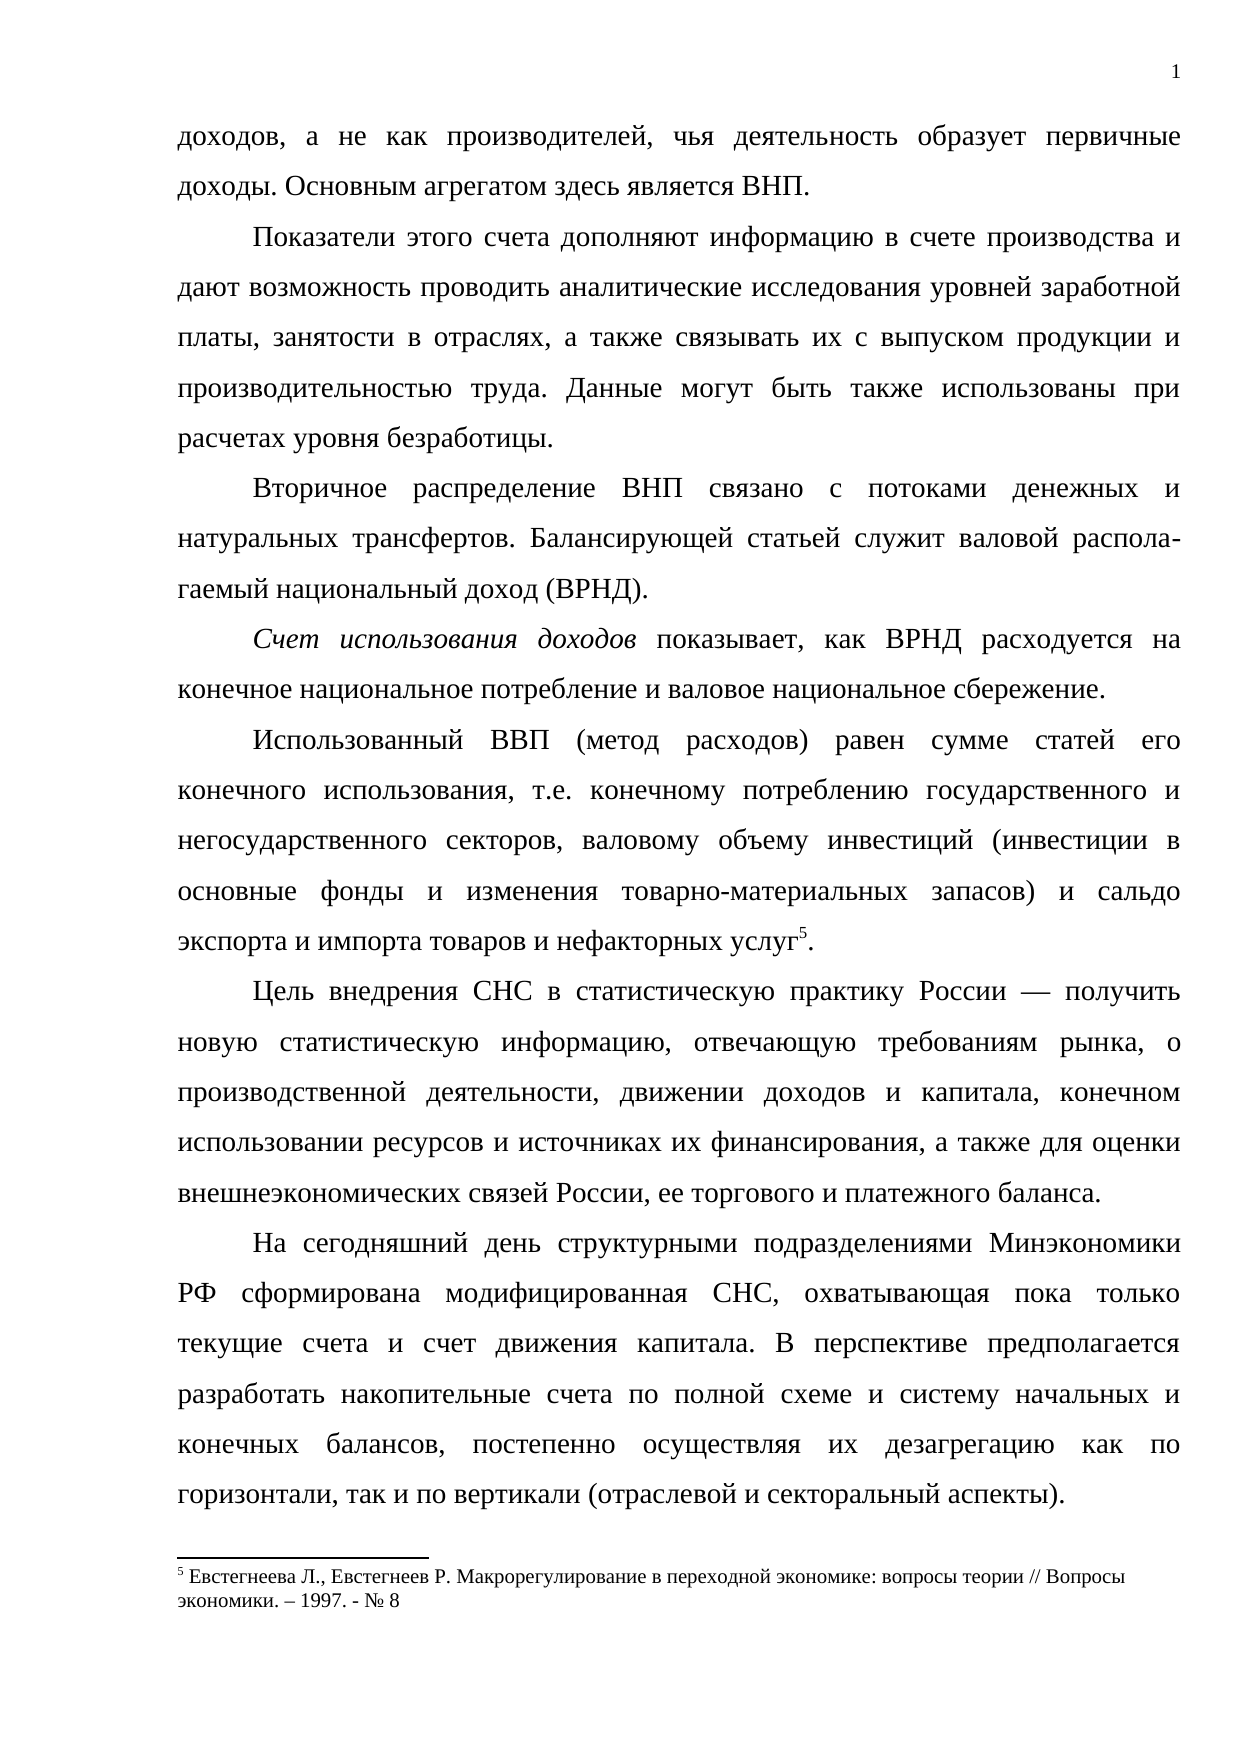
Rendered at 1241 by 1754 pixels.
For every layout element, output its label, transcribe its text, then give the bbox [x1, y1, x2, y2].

text Цель внедрения СНС в статистическую практику России — получить новую статистическую информацию, отвечающую требованиям рынка, о производственной деятельности, движении доходов и капитала, конечном использовании ресурсов и источниках их финансирования, а также для оценки внешнеэкономических связей России, ее торгового и платежного баланса. [177, 973, 1181, 1208]
text Счет использования доходов показывает, как ВРНД расходуется на конечное национальное потребление и валовое национальное сбережение. [177, 621, 1181, 705]
text Вторичное распределение ВНП связано с потоками денежных и натуральных трансфертов. Балансирующей статьей служит валовой располагаемый национальный доход (ВРНД). [177, 470, 1181, 604]
text На сегодняшний день структурными подразделениями Минэкономики РФ сформирована модифицированная СНС, охватывающая пока только текущие счета и счет движения капитала. В перспективе предполагается разработать накопительные счета по полной схеме и систему начальных и конечных балансов, постепенно осуществляя их дезагрегацию как по горизонтали, так и по вертикали (отраслевой и секторальный аспекты). [177, 1225, 1181, 1510]
text Показатели этого счета дополняют информацию в счете производства и дают возможность проводить аналитические исследования уровней заработной платы, занятости в отраслях, а также связывать их с выпуском продукции и производительностью труда. Данные могут быть также использованы при расчетах уровня безработицы. [177, 219, 1181, 453]
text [177, 118, 1181, 202]
text Использованный ВВП (метод расходов) равен сумме статей его конечного использования, т.е. конечному потреблению государственного и негосударственного секторов, валовому объему инвестиций (инвестиции в основные фонды и изменения товарно-материальных запасов) и сальдо экспорта и импорта товаров и нефакторных услуг. [177, 722, 1181, 957]
